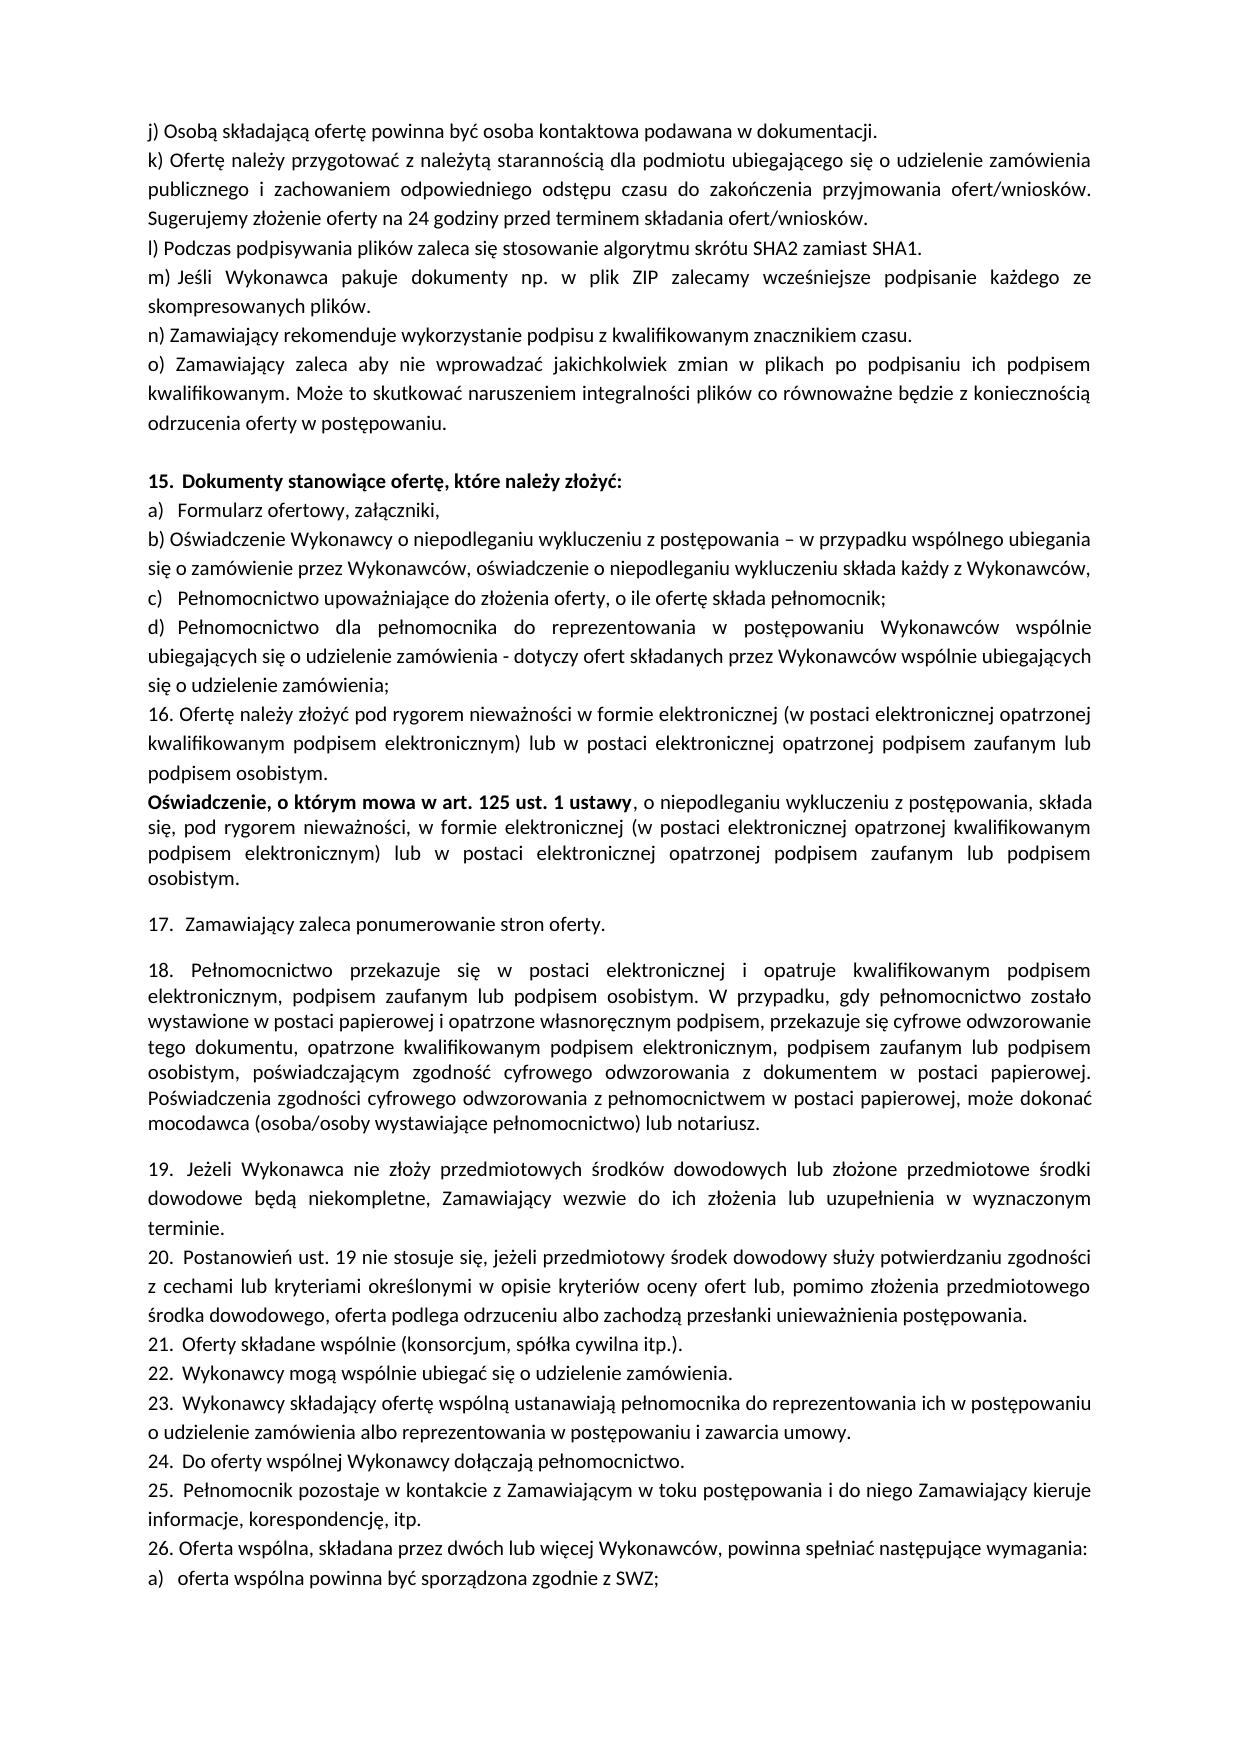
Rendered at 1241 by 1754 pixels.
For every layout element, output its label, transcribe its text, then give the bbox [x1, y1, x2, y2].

text a) Formularz ofertowy, załączniki, [148, 497, 1093, 523]
text o) Zamawiający zaleca aby nie wprowadzać jakichkolwiek zmian w plikach po podpisaniu ich podpisem kwalifikowanym. Może to skutkować naruszeniem integralności plików co równoważne będzie z koniecznością odrzucenia oferty w postępowaniu. [148, 351, 1093, 435]
text m) Jeśli Wykonawca pakuje dokumenty np. w plik ZIP zalecamy wcześniejsze podpisanie każdego ze skompresowanych plików. [148, 264, 1093, 318]
text l) Podczas podpisywania plików zaleca się stosowanie algorytmu skrótu SHA2 zamiast SHA1. [148, 235, 1093, 260]
text b) Oświadczenie Wykonawcy o niepodleganiu wykluczeniu z postępowania – w przypadku wspólnego ubiegania się o zamówienie przez Wykonawców, oświadczenie o niepodleganiu wykluczeniu składa każdy z Wykonawców, [148, 526, 1093, 581]
text c) Pełnomocnictwo upoważniające do złożenia oferty, o ile ofertę składa pełnomocnik; [148, 585, 1093, 610]
text 26. Oferta wspólna, składana przez dwóch lub więcej Wykonawców, powinna spełniać następujące wymagania: [148, 1536, 1093, 1561]
text 23. Wykonawcy składający ofertę wspólną ustanawiają pełnomocnika do reprezentowania ich w postępowaniu o udzielenie zamówienia albo reprezentowania w postępowaniu i zawarcia umowy. [148, 1390, 1093, 1444]
text 20. Postanowień ust. 19 nie stosuje się, jeżeli przedmiotowy środek dowodowy służy potwierdzaniu zgodności z cechami lub kryteriami określonymi w opisie kryteriów oceny ofert lub, pomimo złożenia przedmiotowego środka dowodowego, oferta podlega odrzuceniu albo zachodzą przesłanki unieważnienia postępowania. [148, 1244, 1093, 1328]
text a) oferta wspólna powinna być sporządzona zgodnie z SWZ; [148, 1565, 1093, 1590]
text 15. Dokumenty stanowiące ofertę, które należy złożyć: [148, 468, 1093, 493]
list Zamawiający zaleca ponumerowanie stron oferty. [148, 911, 1093, 937]
text Oświadczenie, o którym mowa w art. 125 ust. 1 ustawy, o niepodleganiu wykluczeniu z postępowania, składa się, pod rygorem nieważności, w formie elektronicznej (w postaci elektronicznej opatrzonej kwalifikowanym podpisem elektronicznym) lub w postaci elektronicznej opatrzonej podpisem zaufanym lub podpisem osobistym. [148, 789, 1093, 891]
text 19. Jeżeli Wykonawca nie złoży przedmiotowych środków dowodowych lub złożone przedmiotowe środki dowodowe będą niekompletne, Zamawiający wezwie do ich złożenia lub uzupełnienia w wyznaczonym terminie. [148, 1156, 1093, 1240]
text k) Ofertę należy przygotować z należytą starannością dla podmiotu ubiegającego się o udzielenie zamówienia publicznego i zachowaniem odpowiedniego odstępu czasu do zakończenia przyjmowania ofert/wniosków. Sugerujemy złożenie oferty na 24 godziny przed terminem składania ofert/wniosków. [148, 147, 1093, 231]
text 25. Pełnomocnik pozostaje w kontakcie z Zamawiającym w toku postępowania i do niego Zamawiający kieruje informacje, korespondencję, itp. [148, 1477, 1093, 1532]
text n) Zamawiający rekomenduje wykorzystanie podpisu z kwalifikowanym znacznikiem czasu. [148, 322, 1093, 348]
text 24. Do oferty wspólnej Wykonawcy dołączają pełnomocnictwo. [148, 1448, 1093, 1473]
text d) Pełnomocnictwo dla pełnomocnika do reprezentowania w postępowaniu Wykonawców wspólnie ubiegających się o udzielenie zamówienia - dotyczy ofert składanych przez Wykonawców wspólnie ubiegających się o udzielenie zamówienia; [148, 614, 1093, 698]
text 21. Oferty składane wspólnie (konsorcjum, spółka cywilna itp.). [148, 1331, 1093, 1357]
text 22. Wykonawcy mogą wspólnie ubiegać się o udzielenie zamówienia. [148, 1361, 1093, 1386]
text 18. Pełnomocnictwo przekazuje się w postaci elektronicznej i opatruje kwalifikowanym podpisem elektronicznym, podpisem zaufanym lub podpisem osobistym. W przypadku, gdy pełnomocnictwo zostało wystawione w postaci papierowej i opatrzone własnoręcznym podpisem, przekazuje się cyfrowe odwzorowanie tego dokumentu, opatrzone kwalifikowanym podpisem elektronicznym, podpisem zaufanym lub podpisem osobistym, poświadczającym zgodność cyfrowego odwzorowania z dokumentem w postaci papierowej. Poświadczenia zgodności cyfrowego odwzorowania z pełnomocnictwem w postaci papierowej, może dokonać mocodawca (osoba/osoby wystawiające pełnomocnictwo) lub notariusz. [148, 958, 1093, 1136]
text j) Osobą składającą ofertę powinna być osoba kontaktowa podawana w dokumentacji. [148, 118, 1093, 143]
text 16. Ofertę należy złożyć pod rygorem nieważności w formie elektronicznej (w postaci elektronicznej opatrzonej kwalifikowanym podpisem elektronicznym) lub w postaci elektronicznej opatrzonej podpisem zaufanym lub podpisem osobistym. [148, 701, 1093, 785]
